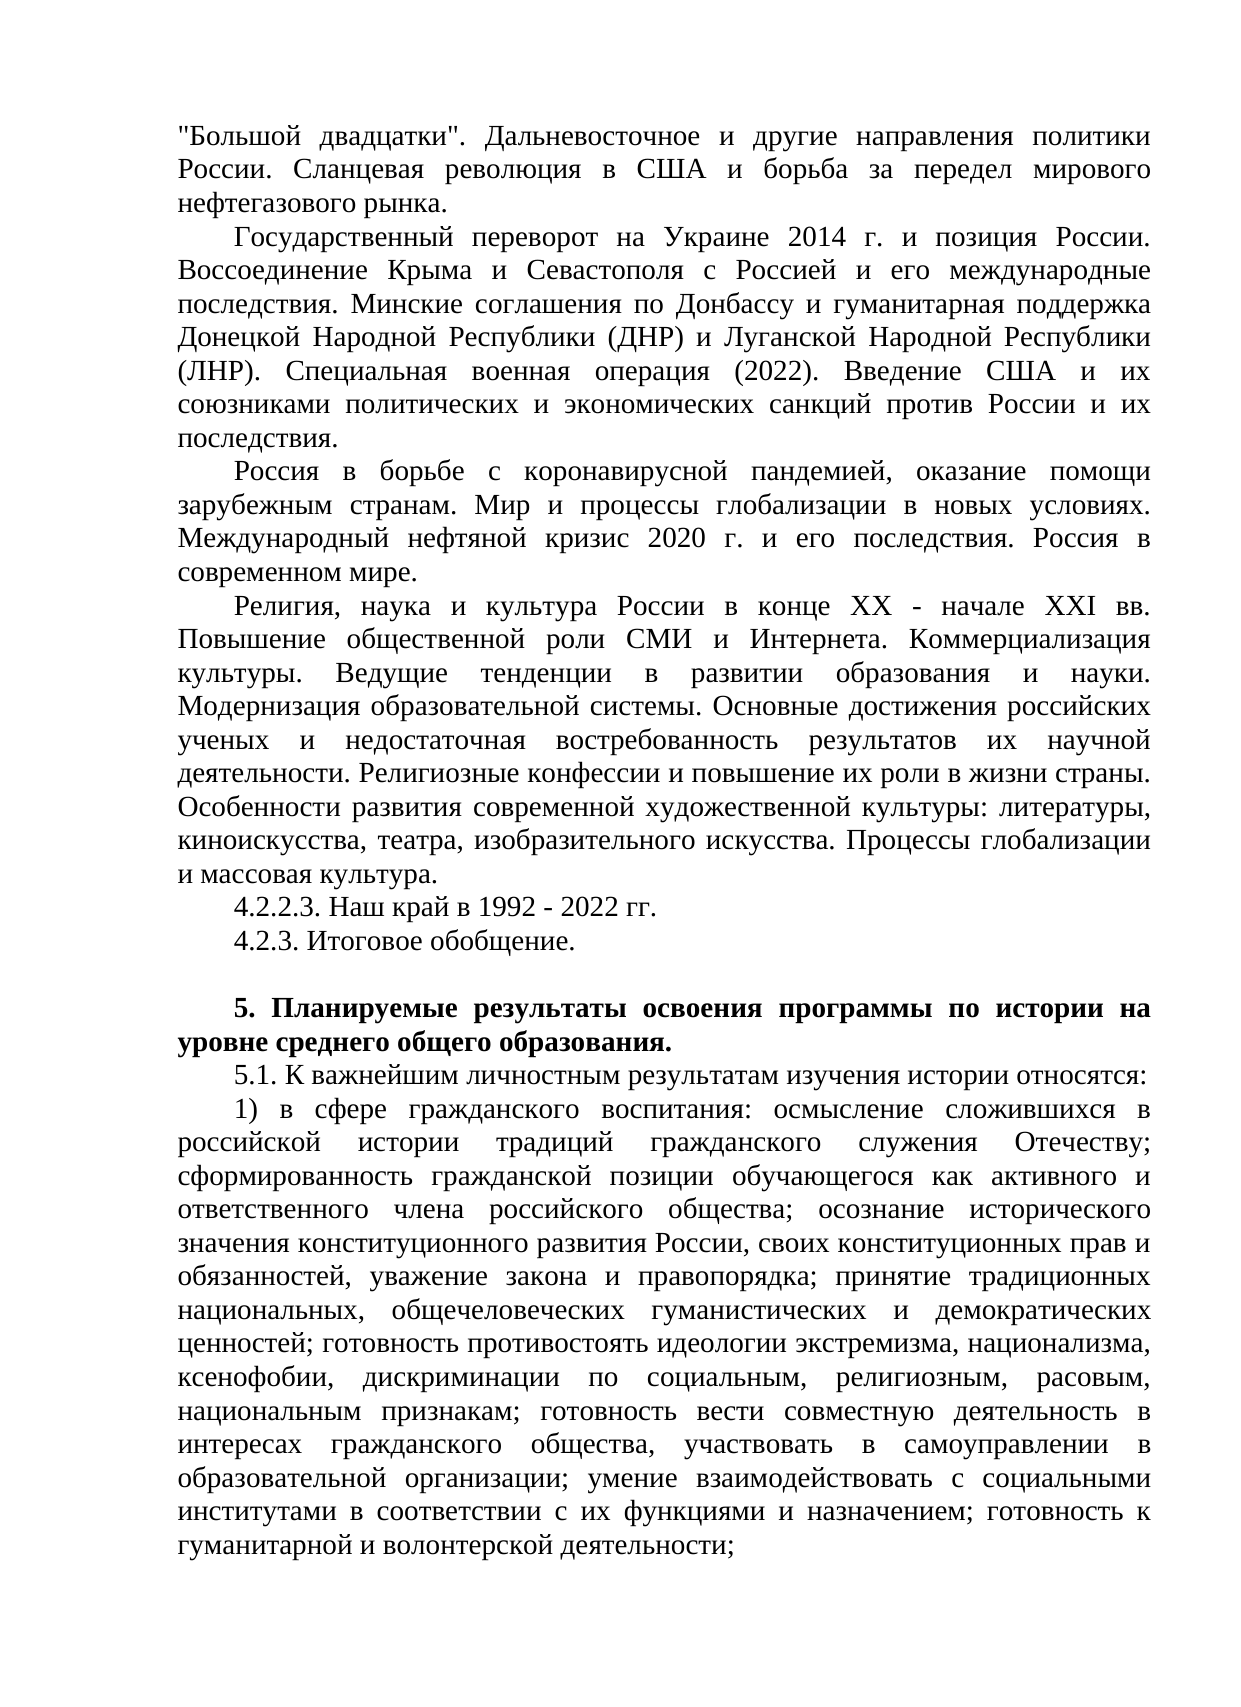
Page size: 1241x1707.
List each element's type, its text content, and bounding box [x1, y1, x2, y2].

text Государственный переворот на Украине 2014 г. и позиция России. Воссоединение Крыма и Севастополя с Россией и его международные последствия. Минские соглашения по Донбассу и гуманитарная поддержка Донецкой Народной Республики (ДНР) и Луганской Народной Республики (ЛНР). Специальная военная операция (2022). Введение США и их союзниками политических и экономических санкций против России и их последствия. [177, 219, 1152, 453]
text 1) в сфере гражданского воспитания: осмысление сложившихся в российской истории традиций гражданского служения Отечеству; сформированность гражданской позиции обучающегося как активного и ответственного члена российского общества; осознание исторического значения конституционного развития России, своих конституционных прав и обязанностей, уважение закона и правопорядка; принятие традиционных национальных, общечеловеческих гуманистических и демократических ценностей; готовность противостоять идеологии экстремизма, национализма, ксенофобии, дискриминации по социальным, религиозным, расовым, национальным признакам; готовность вести совместную деятельность в интересах гражданского общества, участвовать в самоуправлении в образовательной организации; умение взаимодействовать с социальными институтами в соответствии с их функциями и назначением; готовность к гуманитарной и волонтерской деятельности; [177, 1091, 1152, 1560]
text 5. Планируемые результаты освоения программы по истории на уровне среднего общего образования. [177, 990, 1152, 1057]
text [177, 118, 1152, 219]
text 4.2.2.3. Наш край в 1992 - 2022 гг. [177, 889, 1152, 923]
text Россия в борьбе с коронавирусной пандемией, оказание помощи зарубежным странам. Мир и процессы глобализации в новых условиях. Международный нефтяной кризис 2020 г. и его последствия. Россия в современном мире. [177, 453, 1152, 588]
text 4.2.3. Итоговое обобщение. [177, 923, 1152, 957]
text Религия, наука и культура России в конце XX - начале XXI вв. Повышение общественной роли СМИ и Интернета. Коммерциализация культуры. Ведущие тенденции в развитии образования и науки. Модернизация образовательной системы. Основные достижения российских ученых и недостаточная востребованность результатов их научной деятельности. Религиозные конфессии и повышение их роли в жизни страны. Особенности развития современной художественной культуры: литературы, киноискусства, театра, изобразительного искусства. Процессы глобализации и массовая культура. [177, 588, 1152, 889]
text 5.1. К важнейшим личностным результатам изучения истории относятся: [177, 1057, 1152, 1091]
